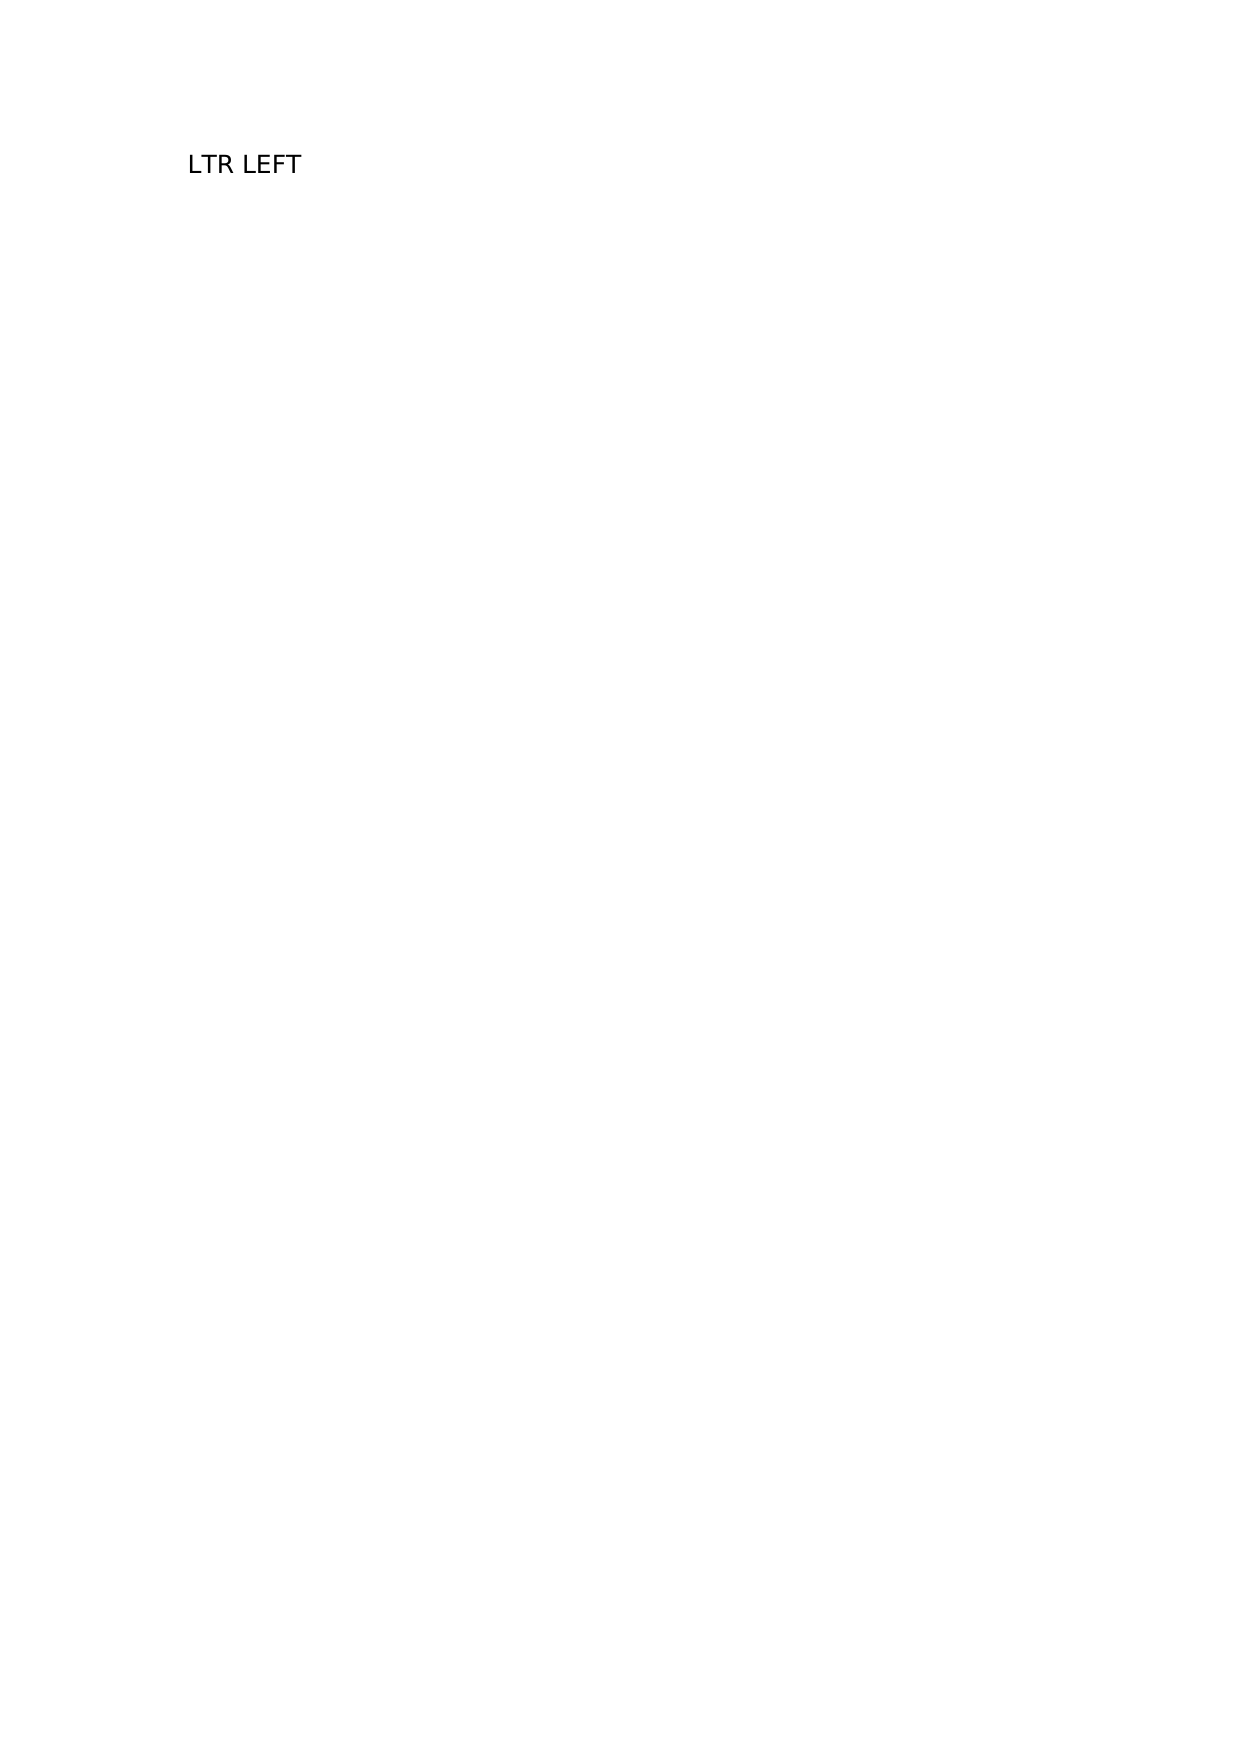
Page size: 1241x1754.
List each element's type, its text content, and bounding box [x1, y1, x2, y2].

text LTR LEFT [187, 150, 1053, 179]
